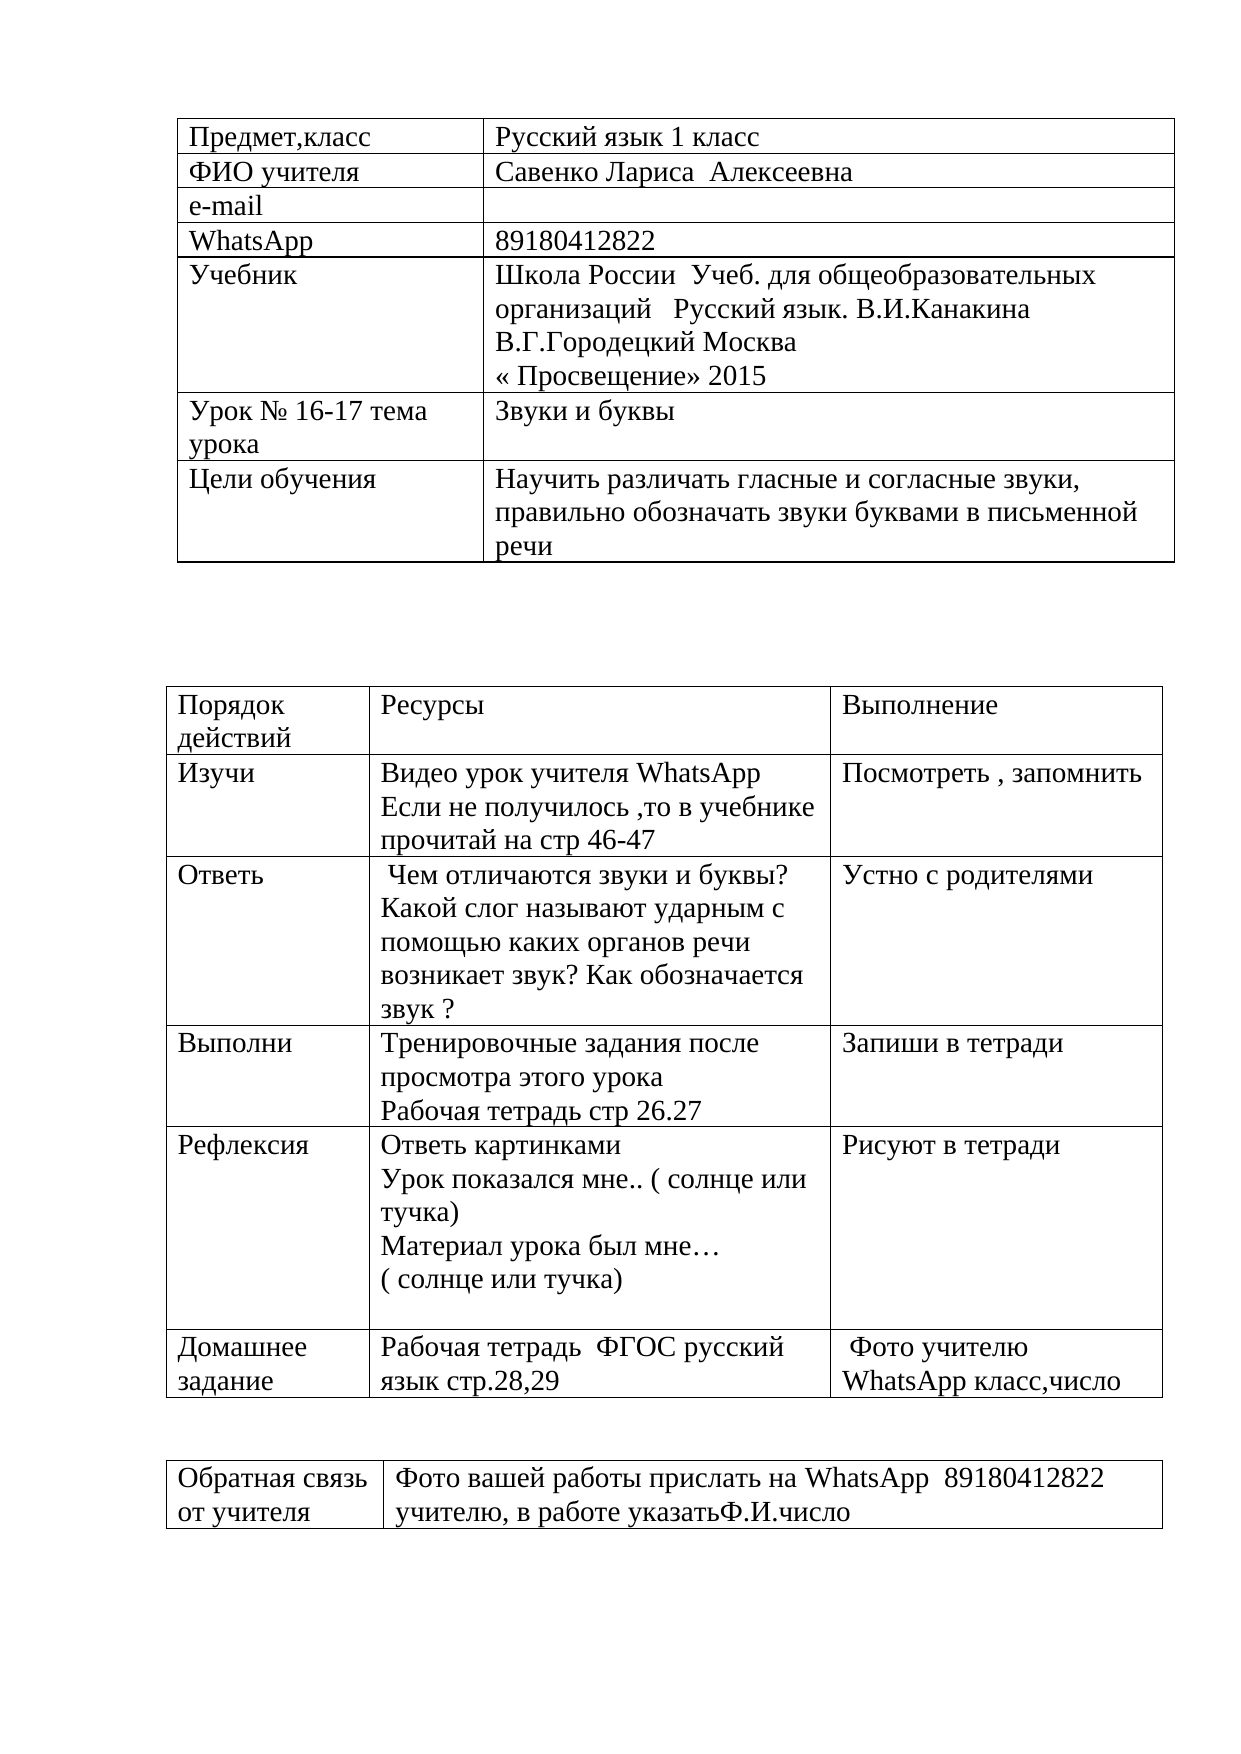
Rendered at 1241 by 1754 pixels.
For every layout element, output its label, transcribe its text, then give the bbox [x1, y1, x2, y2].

table_cell Посмотреть , запомнить [831, 755, 1162, 856]
table_cell Изучи [167, 755, 369, 856]
table_cell Савенко Лариса Алексеевна [484, 154, 1174, 187]
table_header Ресурсы [370, 687, 830, 754]
table_header Фото вашей работы прислать на WhatsApp 89180412822 учителю, в работе указатьФ.И.число [384, 1461, 1162, 1528]
table_header Порядок действий [167, 687, 369, 754]
table_cell [484, 188, 1174, 222]
table_cell Звуки и буквы [484, 393, 1174, 460]
table_cell e-mail [178, 188, 483, 222]
table_header Выполнение [831, 687, 1162, 754]
table_cell Фото учителю WhatsApp класс,число [831, 1330, 1162, 1397]
table_cell Выполни [167, 1026, 369, 1126]
table_cell Цели обучения [178, 461, 483, 561]
table_cell Учебник [178, 258, 483, 392]
table_header Русский язык 1 класс [484, 119, 1174, 153]
table_header Предмет,класс [178, 119, 483, 153]
table_cell Чем отличаются звуки и буквы? Какой слог называют ударным с помощью каких органов речи возникает звук? Как обозначается звук ? [370, 857, 830, 1024]
table_header Обратная связь от учителя [167, 1461, 383, 1528]
table_cell Домашнее задание [167, 1330, 369, 1397]
table_cell Научить различать гласные и согласные звуки, правильно обозначать звуки буквами в письменной речи [484, 461, 1174, 561]
table_cell ФИО учителя [178, 154, 483, 187]
table_cell Рисуют в тетради [831, 1127, 1162, 1328]
table_cell 89180412822 [484, 223, 1174, 256]
table_cell Урок № 16-17 тема урока [178, 393, 483, 460]
table_cell Ответь картинками Урок показался мне.. ( солнце или тучка) Материал урока был мне…( солнце или тучка) [370, 1127, 830, 1328]
table_cell Рабочая тетрадь ФГОС русский язык стр.28,29 [370, 1330, 830, 1397]
table_cell Видео урок учителя WhatsApp Если не получилось ,то в учебнике прочитай на стр 46-47 [370, 755, 830, 856]
table_cell Тренировочные задания после просмотра этого урока Рабочая тетрадь стр 26.27 [370, 1026, 830, 1126]
table_cell WhatsApp [178, 223, 483, 256]
table_cell Запиши в тетради [831, 1026, 1162, 1126]
table_cell Рефлексия [167, 1127, 369, 1328]
table_cell Устно с родителями [831, 857, 1162, 1024]
table_cell Школа России Учеб. для общеобразовательных организаций Русский язык. В.И.Канакина В.Г.Городецкий Москва « Просвещение» 2015 [484, 258, 1174, 392]
table_cell Ответь [167, 857, 369, 1024]
